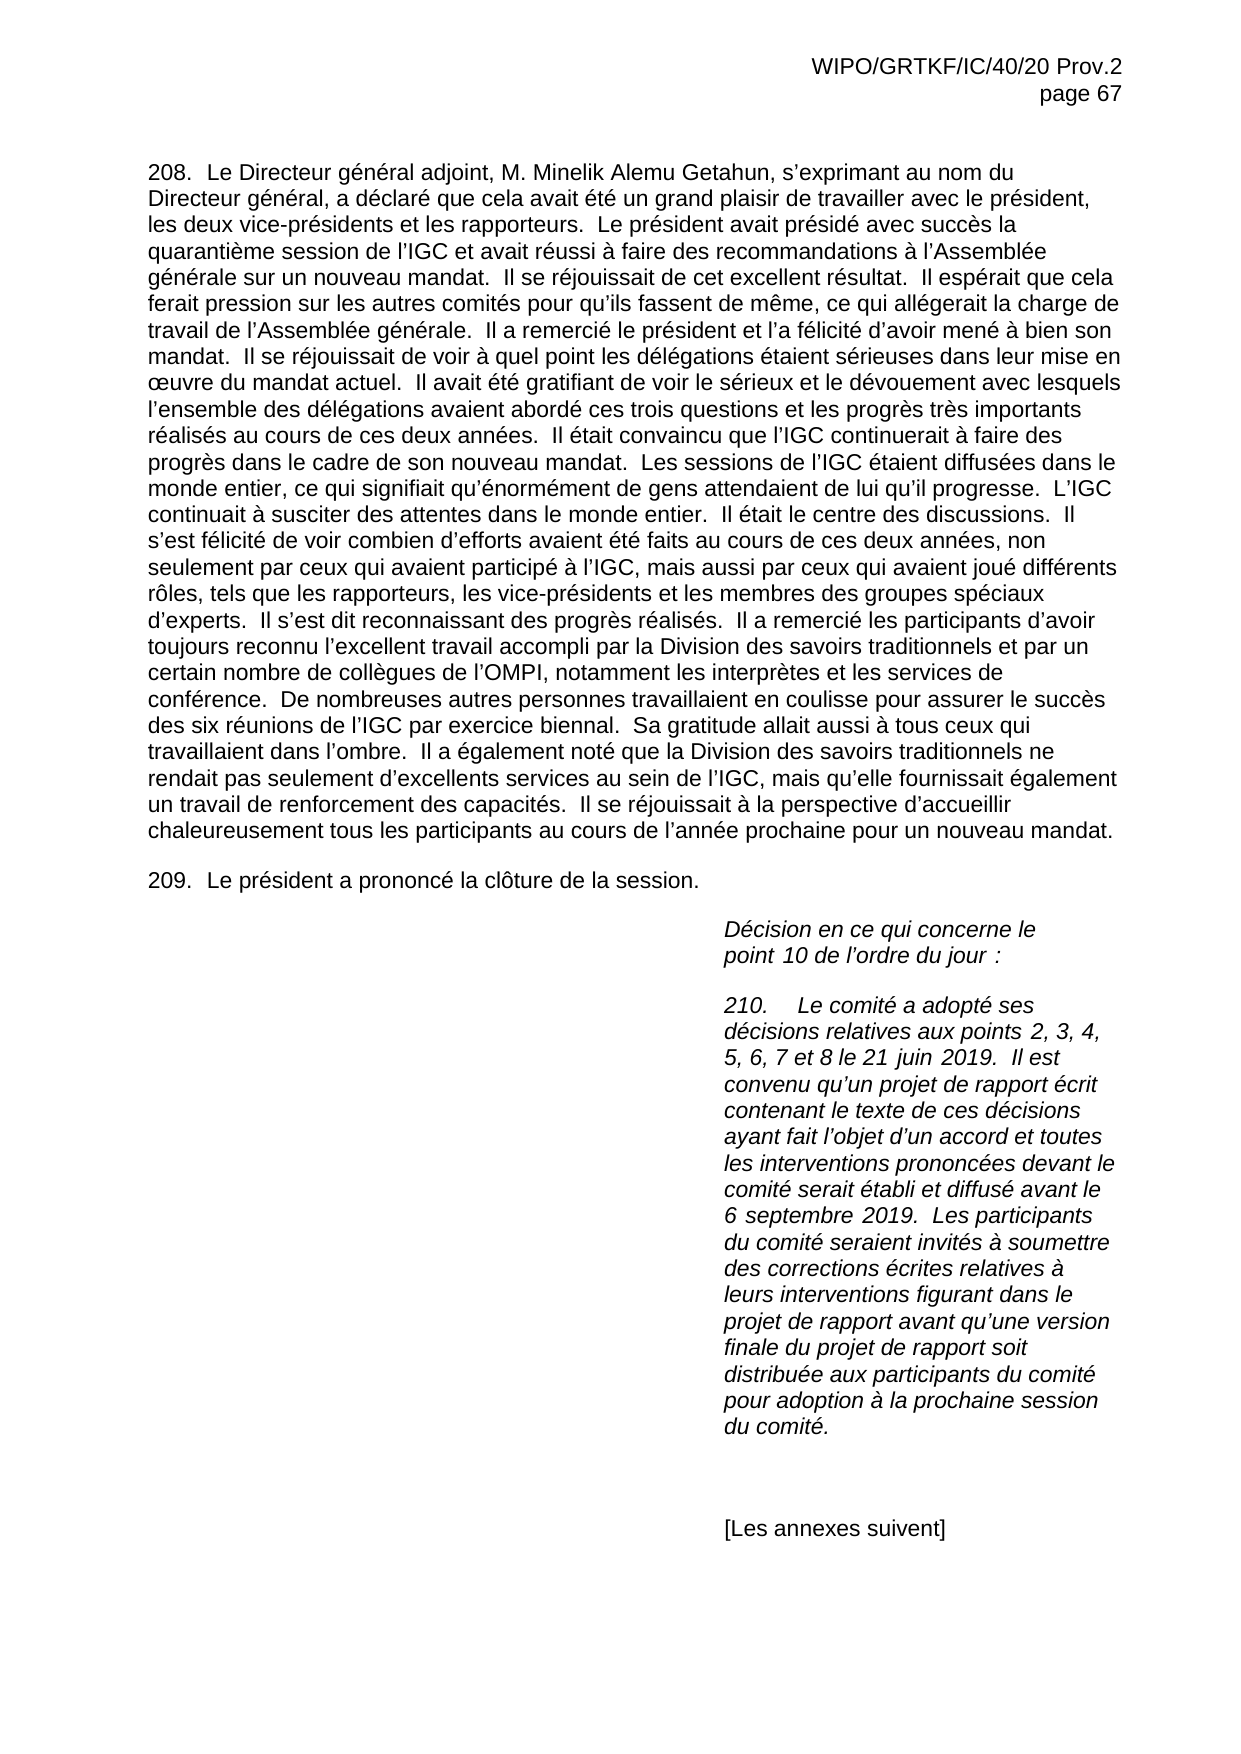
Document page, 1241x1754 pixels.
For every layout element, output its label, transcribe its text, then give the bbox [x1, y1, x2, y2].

text [Les annexes suivent] [724, 1515, 1122, 1542]
text Le comité a adopté ses décisions relatives aux points 2, 3, 4, 5, 6, 7 et 8 le 21 juin 2019. Il est convenu qu’un projet de rapport écrit contenant le texte de ces décisions ayant fait l’objet d’un accord et toutes les interventions prononcées devant le comité serait établi et diffusé avant le 6 septembre 2019. Les participants du comité seraient invités à soumettre des corrections écrites relatives à leurs interventions figurant dans le projet de rapport avant qu’une version finale du projet de rapport soit distribuée aux participants du comité pour adoption à la prochaine session du comité. [724, 992, 1122, 1439]
list Décision en ce qui concerne le point 10 de l’ordre du jour : [724, 916, 1122, 969]
text Le Directeur général adjoint, M. Minelik Alemu Getahun, s’exprimant au nom du Directeur général, a déclaré que cela avait été un grand plaisir de travailler avec le président, les deux vice-présidents et les rapporteurs. Le président avait présidé avec succès la quarantième session de l’IGC et avait réussi à faire des recommandations à l’Assemblée générale sur un nouveau mandat. Il se réjouissait de cet excellent résultat. Il espérait que cela ferait pression sur les autres comités pour qu’ils fassent de même, ce qui allégerait la charge de travail de l’Assemblée générale. Il a remercié le président et l’a félicité d’avoir mené à bien son mandat. Il se réjouissait de voir à quel point les délégations étaient sérieuses dans leur mise en œuvre du mandat actuel. Il avait été gratifiant de voir le sérieux et le dévouement avec lesquels l’ensemble des délégations avaient abordé ces trois questions et les progrès très importants réalisés au cours de ces deux années. Il était convaincu que l’IGC continuerait à faire des progrès dans le cadre de son nouveau mandat. Les sessions de l’IGC étaient diffusées dans le monde entier, ce qui signifiait qu’énormément de gens attendaient de lui qu’il progresse. L’IGC continuait à susciter des attentes dans le monde entier. Il était le centre des discussions. Il s’est félicité de voir combien d’efforts avaient été faits au cours de ces deux années, non seulement par ceux qui avaient participé à l’IGC, mais aussi par ceux qui avaient joué différents rôles, tels que les rapporteurs, les vice-présidents et les membres des groupes spéciaux d’experts. Il s’est dit reconnaissant des progrès réalisés. Il a remercié les participants d’avoir toujours reconnu l’excellent travail accompli par la Division des savoirs traditionnels et par un certain nombre de collègues de l’OMPI, notamment les interprètes et les services de conférence. De nombreuses autres personnes travaillaient en coulisse pour assurer le succès des six réunions de l’IGC par exercice biennal. Sa gratitude allait aussi à tous ceux qui travaillaient dans l’ombre. Il a également noté que la Division des savoirs traditionnels ne rendait pas seulement d’excellents services au sein de l’IGC, mais qu’elle fournissait également un travail de renforcement des capacités. Il se réjouissait à la perspective d’accueillir chaleureusement tous les participants au cours de l’année prochaine pour un nouveau mandat. [148, 158, 1122, 844]
text Le président a prononcé la clôture de la session. [148, 867, 1122, 893]
